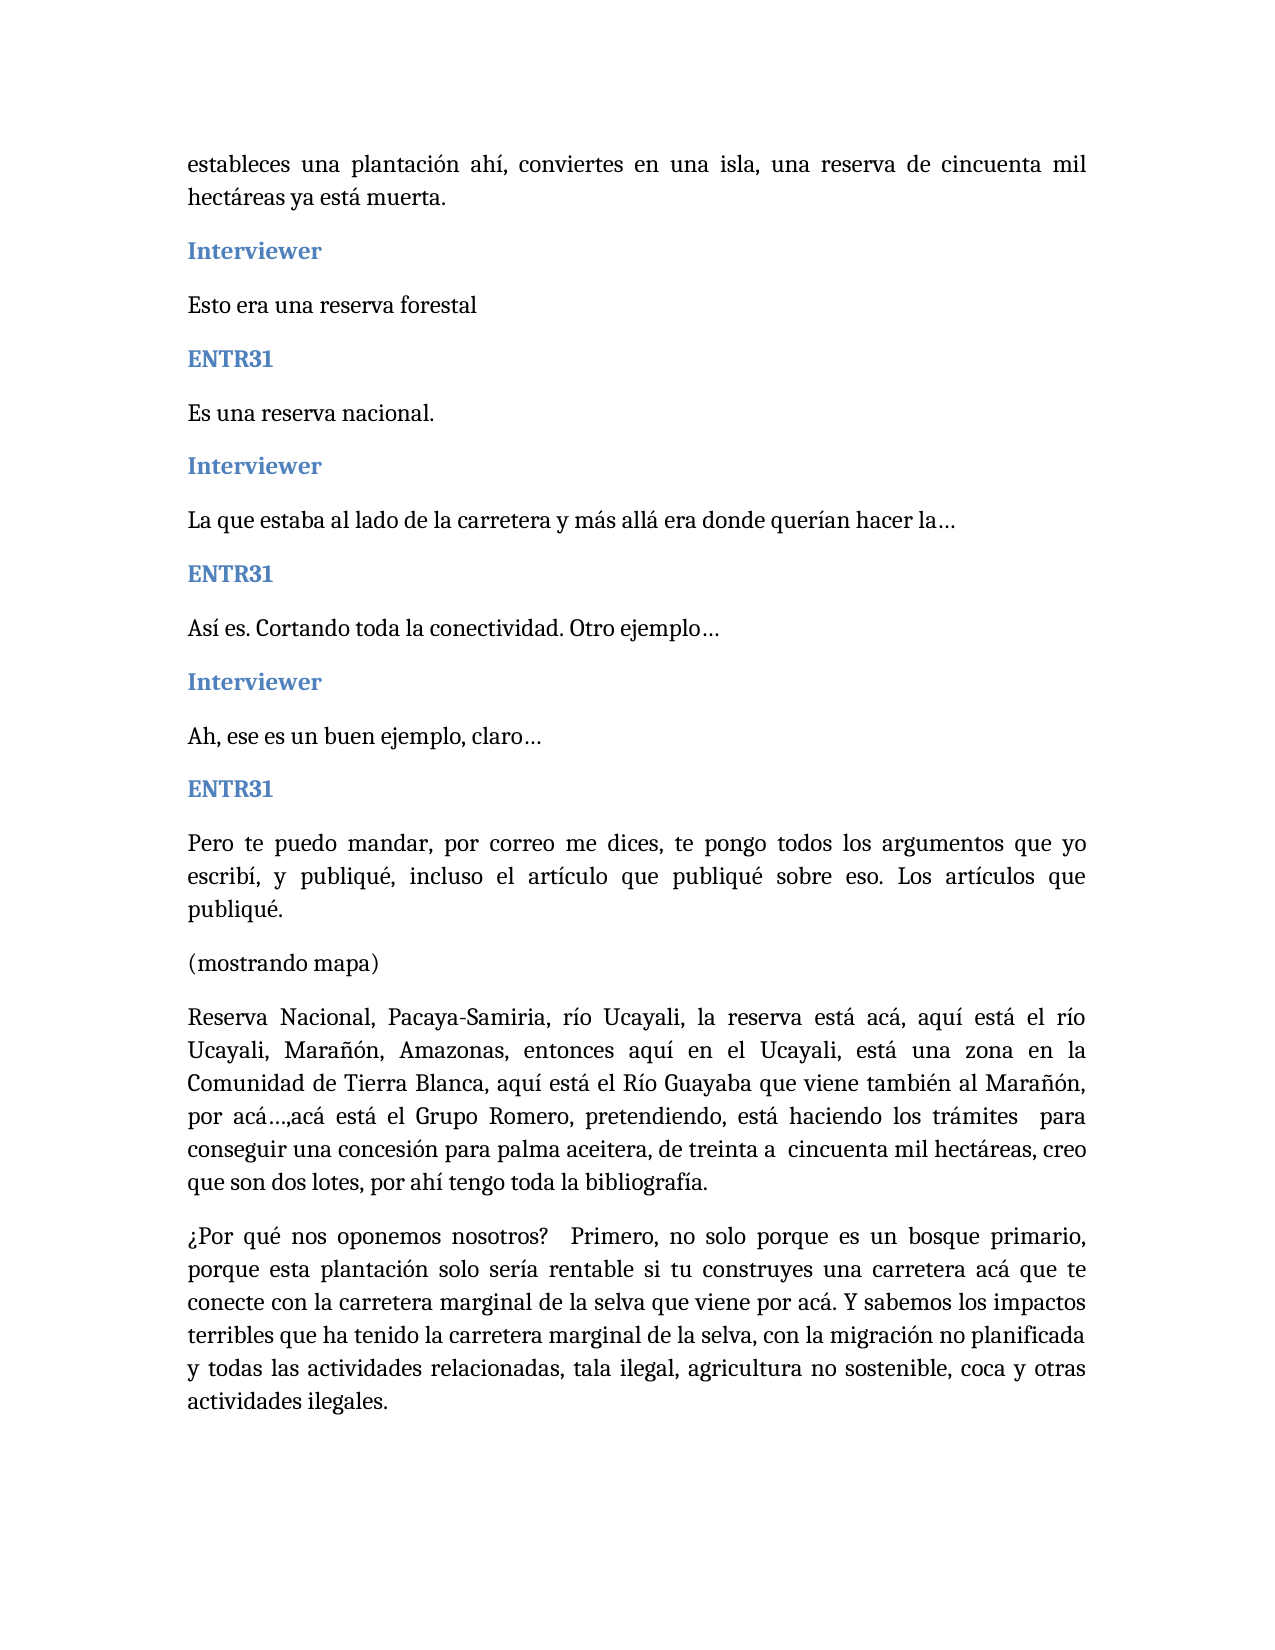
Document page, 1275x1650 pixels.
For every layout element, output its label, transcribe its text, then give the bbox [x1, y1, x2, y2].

text Interviewer [187, 452, 1087, 481]
text Interviewer [187, 237, 1087, 266]
text Así es. Cortando toda la conectividad. Otro ejemplo… [187, 614, 1087, 643]
text Reserva Nacional, Pacaya-Samiria, río Ucayali, la reserva está acá, aquí está el río Ucayali, Marañón, Amazonas, entonces aquí en el Ucayali, está una zona en la Comunidad de Tierra Blanca, aquí está el Río Guayaba que viene también al Marañón, por acá…,acá está el Grupo Romero, pretendiendo, está haciendo los trámites para conseguir una concesión para palma aceitera, de treinta a cincuenta mil hectáreas, creo que son dos lotes, por ahí tengo toda la bibliografía. [187, 1003, 1087, 1197]
text Esto era una reserva forestal [187, 291, 1087, 319]
text ENTR31 [187, 344, 1087, 373]
text Pero te puedo mandar, por correo me dices, te pongo todos los argumentos que yo escribí, y publiqué, incluso el artículo que publiqué sobre eso. Los artículos que publiqué. [187, 829, 1087, 924]
text La que estaba al lado de la carretera y más allá era donde querían hacer la… [187, 506, 1087, 535]
text ¿Por qué nos oponemos nosotros? Primero, no solo porque es un bosque primario, porque esta plantación solo sería rentable si tu construyes una carretera acá que te conecte con la carretera marginal de la selva que viene por acá. Y sabemos los impactos terribles que ha tenido la carretera marginal de la selva, con la migración no planificada y todas las actividades relacionadas, tala ilegal, agricultura no sostenible, coca y otras actividades ilegales. [187, 1222, 1087, 1416]
text Ah, ese es un buen ejemplo, claro… [187, 722, 1087, 750]
text (mostrando mapa) [187, 949, 1087, 978]
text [187, 150, 1087, 212]
text ENTR31 [187, 560, 1087, 589]
text ENTR31 [187, 775, 1087, 804]
text Es una reserva nacional. [187, 398, 1087, 427]
text Interviewer [187, 668, 1087, 696]
